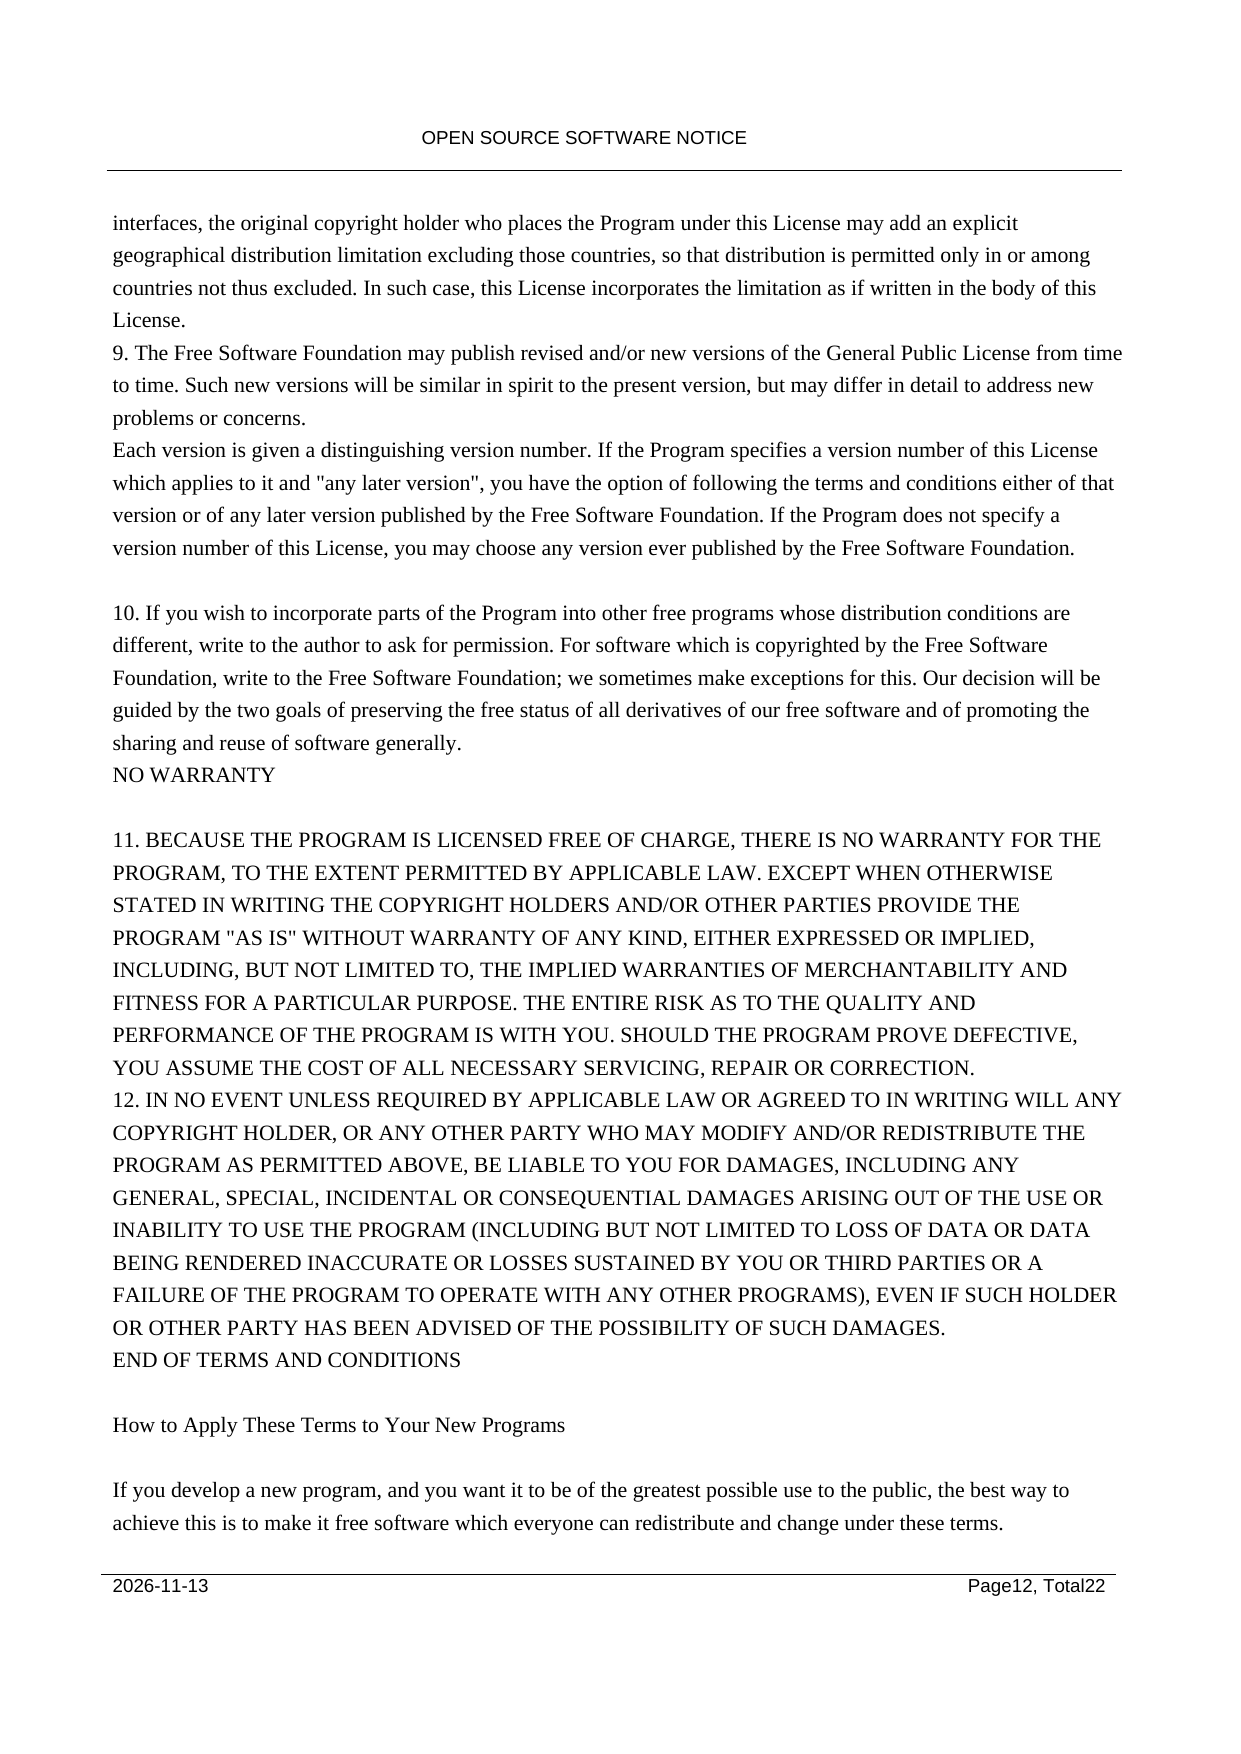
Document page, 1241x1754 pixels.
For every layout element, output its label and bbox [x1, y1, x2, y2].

text [112, 206, 1128, 1539]
